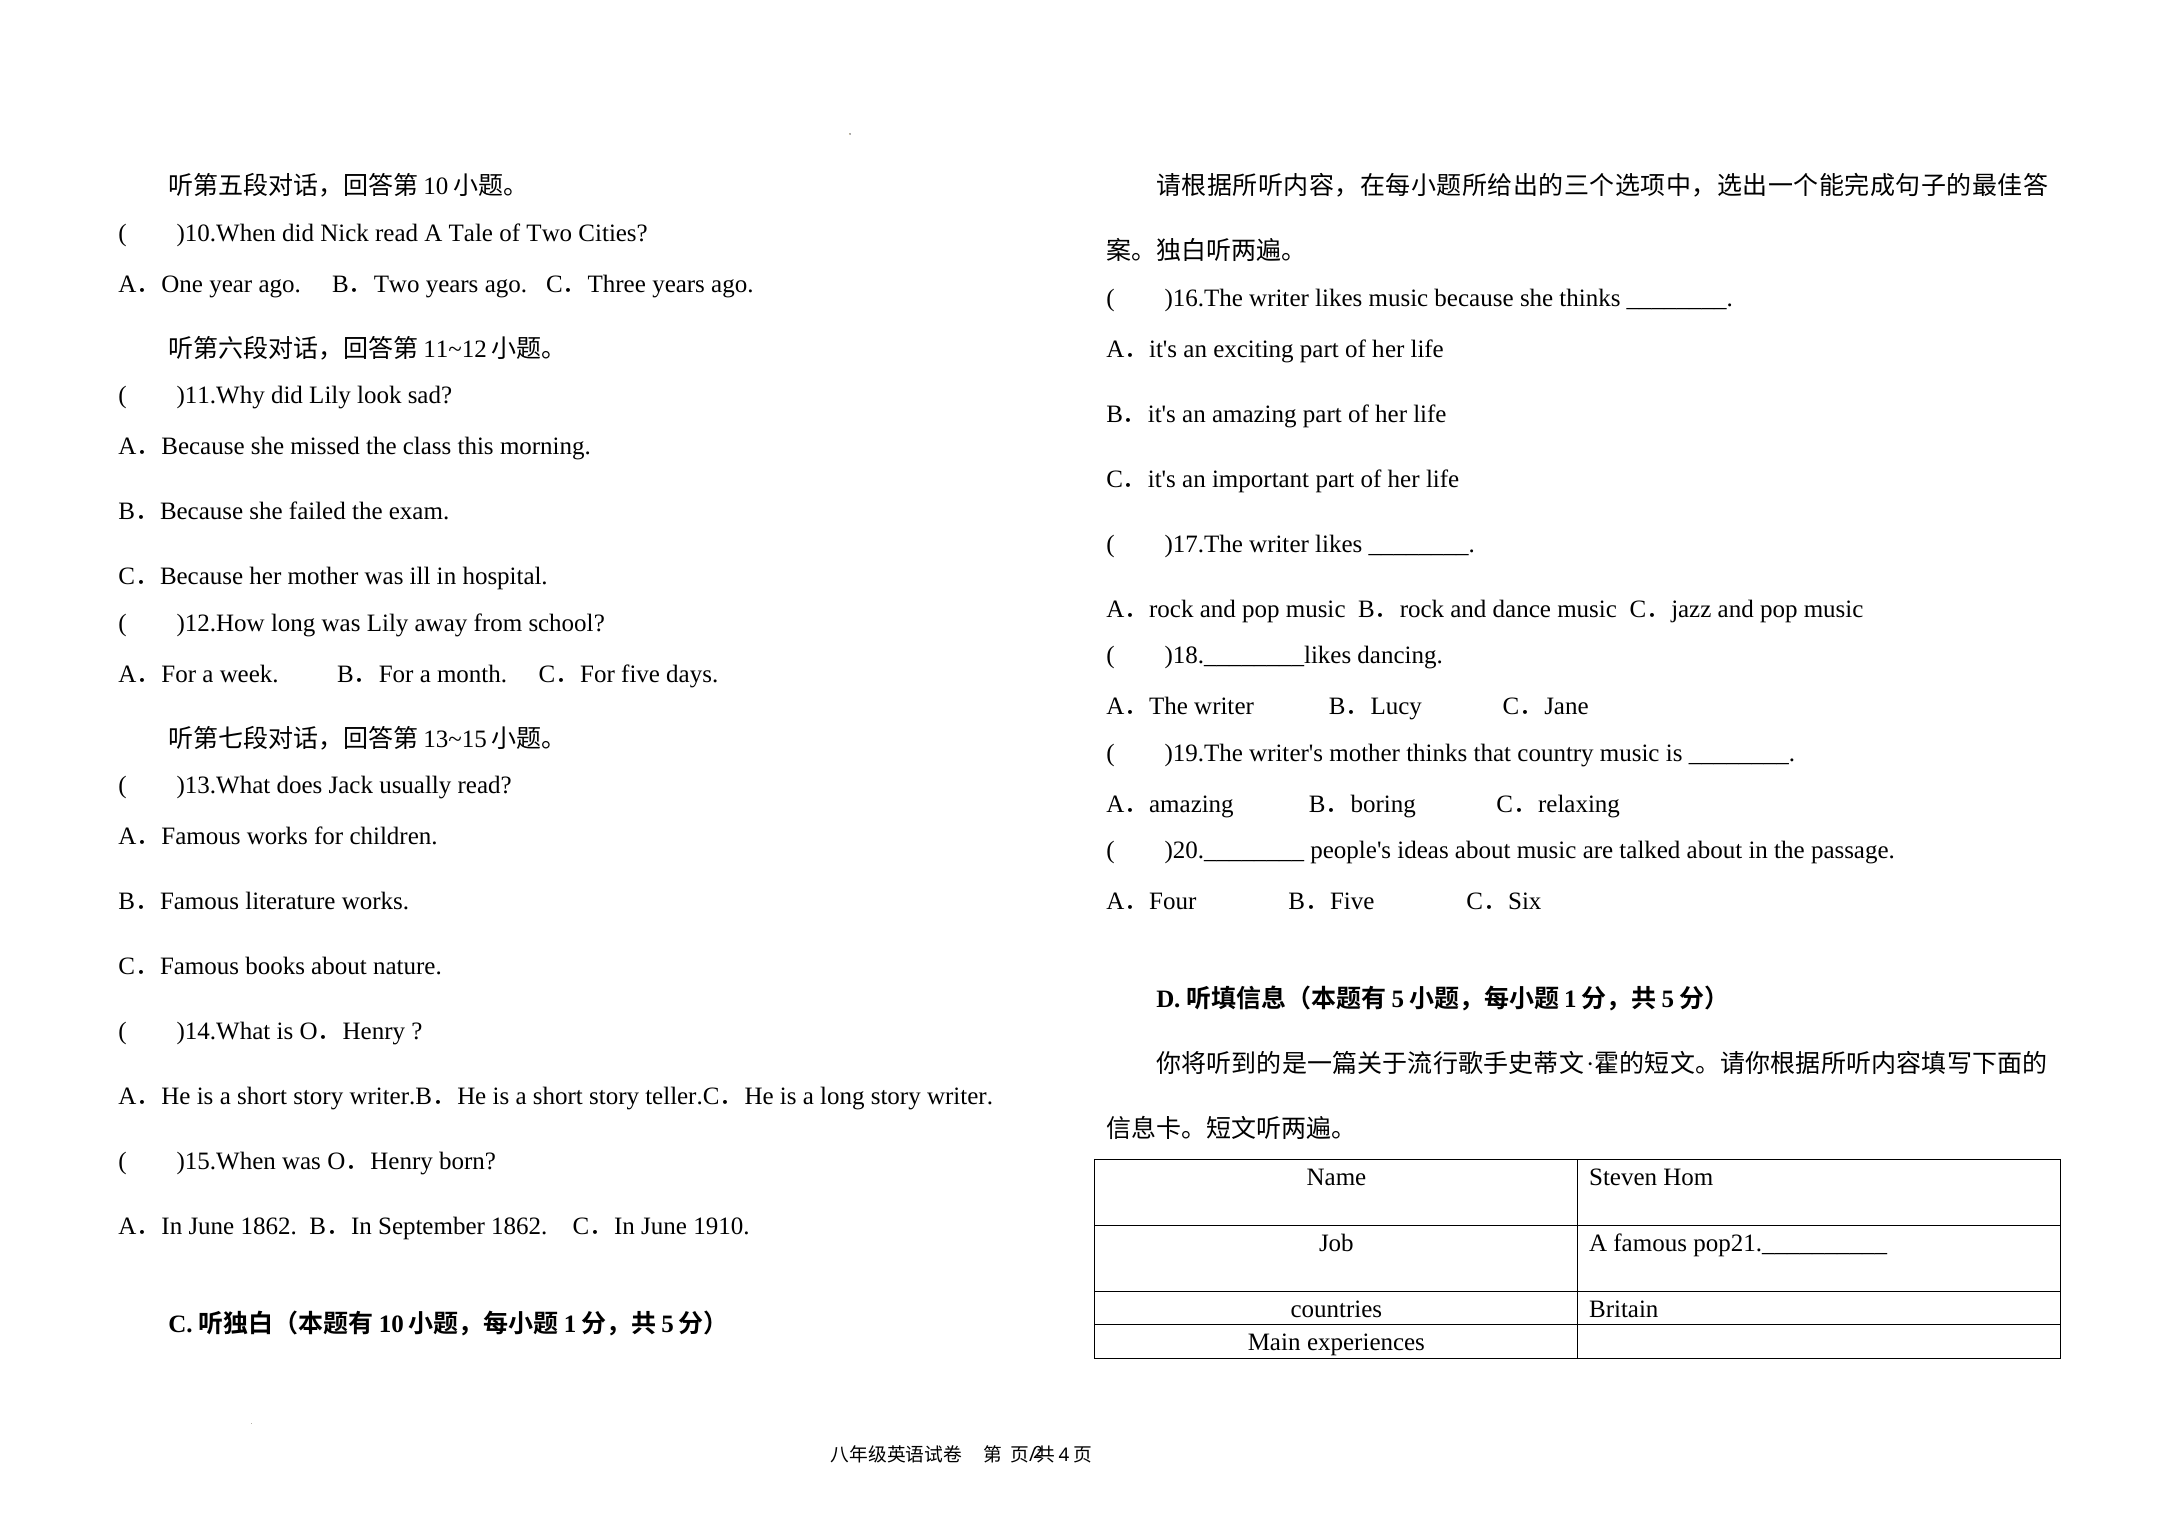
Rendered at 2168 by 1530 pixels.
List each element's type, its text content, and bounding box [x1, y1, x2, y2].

text A．Because she missed the class this morning. [118, 411, 1062, 476]
table_cell [1578, 1325, 2060, 1358]
table_header Name [1095, 1160, 1577, 1225]
table_cell countries [1095, 1292, 1577, 1324]
text A．amazing B．boring C．relaxing [1106, 769, 2049, 834]
list Famous works for children. [118, 801, 1062, 866]
text A．He is a short story writer.B．He is a short story teller.C．He is a long story writer. ( )15.When was O．Henry born? [118, 1061, 1062, 1191]
table_cell Britain [1578, 1292, 2060, 1324]
text 听第六段对话，回答第11~12小题。 [118, 314, 1062, 379]
text A．it's an exciting part of her life [1106, 314, 2049, 379]
table_cell A famous pop21.__________ [1578, 1226, 2060, 1291]
text A．In June 1862. B．In September 1862. C．In June 1910. [118, 1191, 1062, 1256]
text C．Famous books about nature. [118, 931, 1062, 996]
list Famous literature works. [118, 866, 1062, 931]
text ( )10.When did Nick read A Tale of Two Cities? [118, 216, 1062, 249]
text ( )11.Why did Lily look sad? [118, 379, 1062, 411]
text A．For a week. B．For a month. C．For five days. [118, 639, 1062, 704]
table_header Steven Hom [1578, 1160, 2060, 1225]
table_cell Job [1095, 1226, 1577, 1291]
text B．it's an amazing part of her life [1106, 379, 2049, 444]
text 听第五段对话，回答第10小题。 [118, 151, 1062, 216]
text B．Because she failed the exam. [118, 476, 1062, 541]
text ( )16.The writer likes music because she thinks ________. [1106, 281, 2049, 314]
table_cell Main experiences [1095, 1325, 1577, 1358]
text C．Because her mother was ill in hospital. [118, 541, 1062, 606]
text A．One year ago. B．Two years ago. C．Three years ago. [118, 249, 1062, 314]
text 听第七段对话，回答第13~15小题。 [118, 704, 1062, 769]
text ( )12.How long was Lily away from school? [118, 606, 1062, 639]
text ( )13.What does Jack usually read? [118, 769, 1062, 801]
text C．it's an important part of her life ( )17.The writer likes ________. [1106, 444, 2049, 574]
text D. 听填信息（本题有5小题，每小题1分，共5分） [1106, 964, 2049, 1029]
text ( )20.________ people's ideas about music are talked about in the passage. [1106, 834, 2049, 866]
text ( )19.The writer's mother thinks that country music is ________. [1106, 736, 2049, 769]
text ( )14.What is O．Henry ? [118, 996, 1062, 1061]
text 请根据所听内容，在每小题所给出的三个选项中，选出一个能完成句子的最佳答案。独白听两遍。 [1106, 151, 2049, 281]
text A．The writer B．Lucy C．Jane [1106, 671, 2049, 736]
text A．rock and pop music B．rock and dance music C．jazz and pop music [1106, 574, 2049, 639]
text ( )18.________likes dancing. [1106, 639, 2049, 671]
text 你将听到的是一篇关于流行歌手史蒂文·霍的短文。请你根据所听内容填写下面的信息卡。短文听两遍。 [1106, 1029, 2049, 1159]
text C. 听独白（本题有10小题，每小题1分，共5分） [118, 1289, 1062, 1354]
text A．Four B．Five C．Six [1106, 866, 2049, 931]
